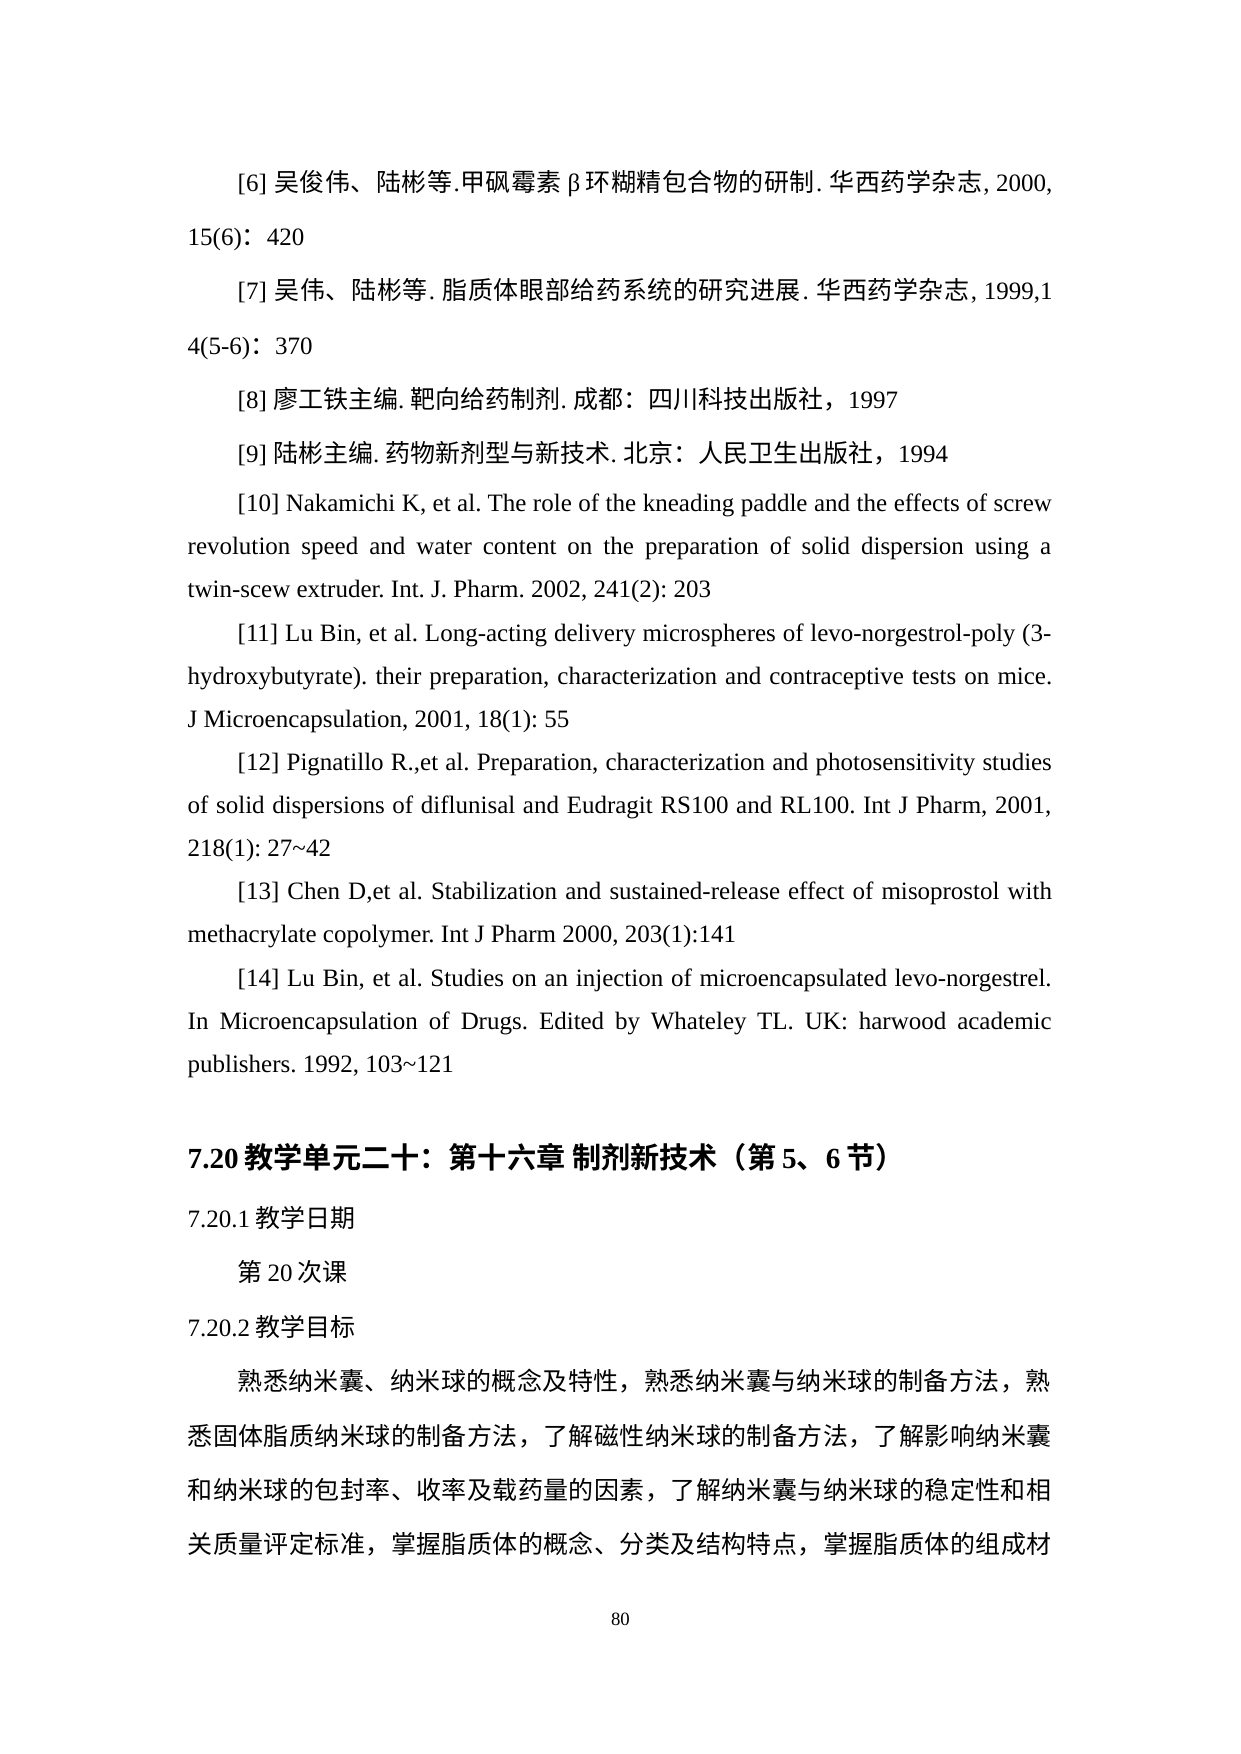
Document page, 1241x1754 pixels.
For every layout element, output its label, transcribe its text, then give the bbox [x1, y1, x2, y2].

text [9] 陆彬主编. 药物新剂型与新技术. 北京：人民卫生出版社，1994 [187, 434, 1053, 470]
text [12] Pignatillo R.,et al. Preparation, characterization and photosensitivity studies of solid dispersions of diflunisal and Eudragit RS100 and RL100. Int J Pharm, 2001, 218(1): 27~42 [187, 747, 1053, 862]
text [10] Nakamichi K, et al. The role of the kneading paddle and the effects of screw revolution speed and water content on the preparation of solid dispersion using a twin-scew extruder. Int. J. Pharm. 2002, 241(2): 203 [187, 488, 1053, 603]
text [7] 吴伟、陆彬等. 脂质体眼部给药系统的研究进展. 华西药学杂志, 1999,1 4(5-6)：370 [187, 271, 1053, 361]
text 7.20.1教学日期 [187, 1198, 1053, 1235]
text [8] 廖工铁主编. 靶向给药制剂. 成都：四川科技出版社，1997 [187, 379, 1053, 416]
text [11] Lu Bin, et al. Long-acting delivery microspheres of levo-norgestrol-poly (3-hydroxybutyrate). their preparation, characterization and contraceptive tests on mice. J Microencapsulation, 2001, 18(1): 55 [187, 618, 1053, 733]
text 7.20教学单元二十：第十六章 制剂新技术（第5、6节） [187, 1135, 1053, 1177]
text 第20次课 [187, 1253, 1053, 1289]
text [187, 1362, 1053, 1561]
text [13] Chen D,et al. Stabilization and sustained-release effect of misoprostol with methacrylate copolymer. Int J Pharm 2000, 203(1):141 [187, 876, 1053, 948]
text [14] Lu Bin, et al. Studies on an injection of microencapsulated levo-norgestrel. In Microencapsulation of Drugs. Edited by Whateley TL. UK: harwood academic publishers. 1992, 103~121 [187, 963, 1053, 1078]
text 7.20.2教学目标 [187, 1307, 1053, 1343]
text [6] 吴俊伟、陆彬等.甲砜霉素β环糊精包合物的研制. 华西药学杂志, 2000, 15(6)：420 [187, 162, 1053, 253]
